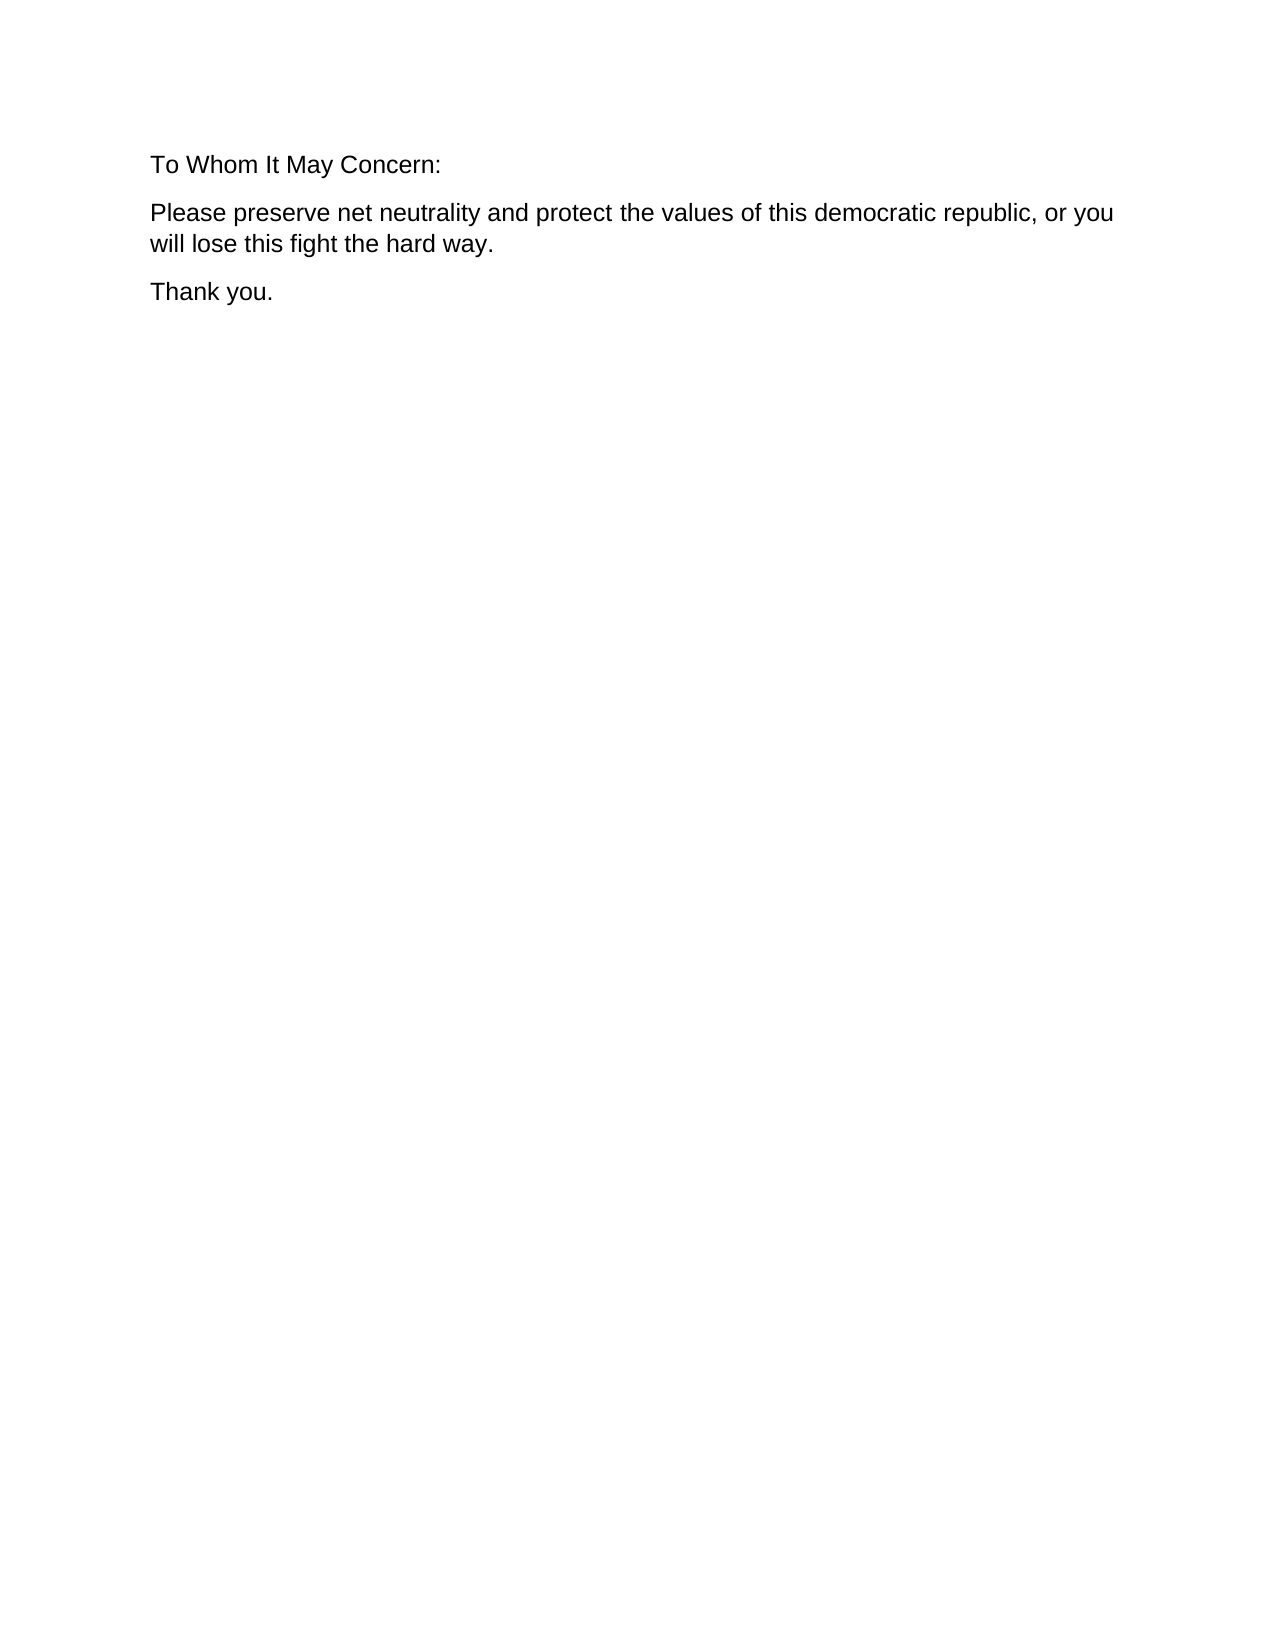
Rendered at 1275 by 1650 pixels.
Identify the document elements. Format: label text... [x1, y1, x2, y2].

text Thank you. [150, 276, 1125, 305]
text To Whom It May Concern: [150, 150, 1125, 179]
text Please preserve net neutrality and protect the values of this democratic republic, or you will lose this fight the hard way. [150, 198, 1125, 257]
